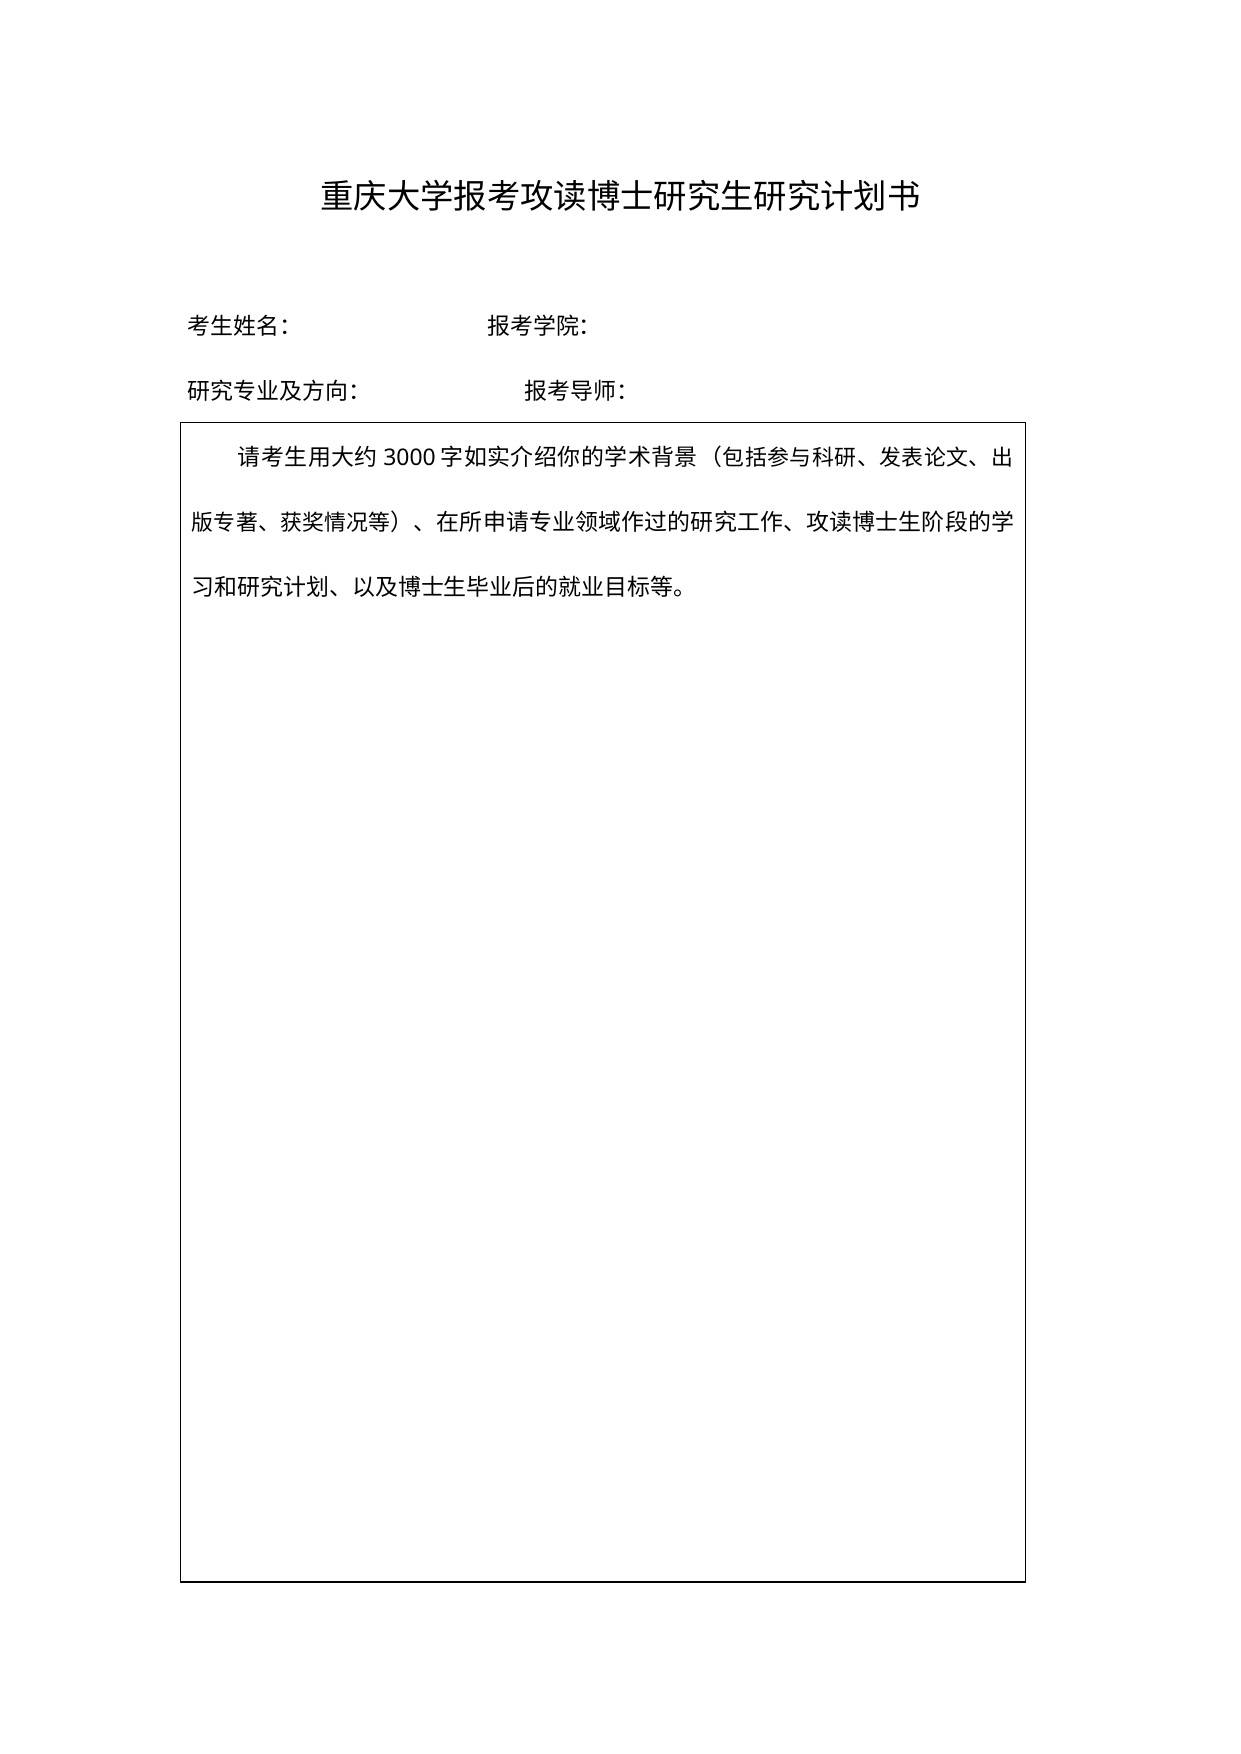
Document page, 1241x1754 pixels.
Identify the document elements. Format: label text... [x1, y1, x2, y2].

text 考生姓名： 报考学院： [187, 292, 1053, 357]
text 重庆大学报考攻读博士研究生研究计划书 [187, 162, 1053, 227]
text 研究专业及方向： 报考导师： [187, 357, 1053, 422]
table_header 请考生用大约3000字如实介绍你的学术背景（包括参与科研、发表论文、出版专著、获奖情况等）、在所申请专业领域作过的研究工作、攻读博士生阶段的学习和研究计划、以及博士生毕业后的就业目标等。 [181, 423, 1025, 1581]
